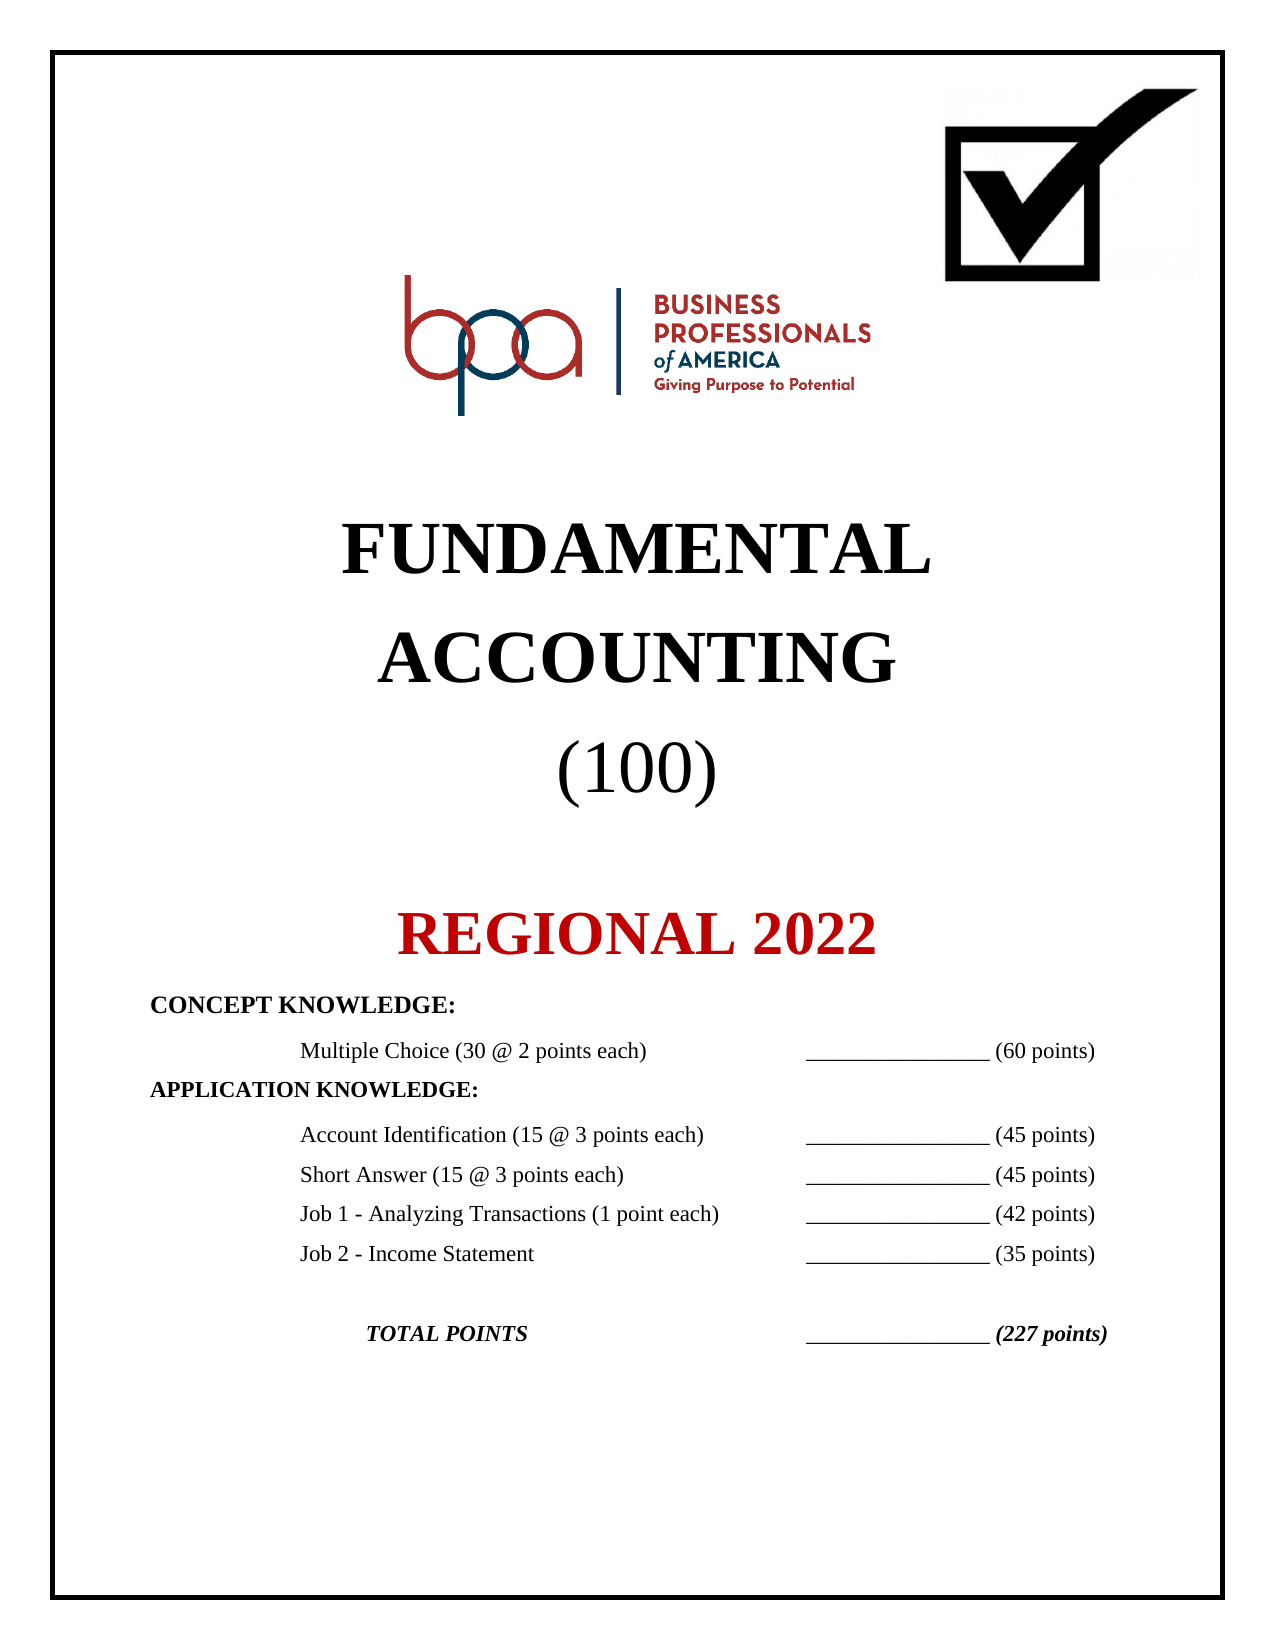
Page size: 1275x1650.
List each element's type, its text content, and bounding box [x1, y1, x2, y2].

text TOTAL POINTS ________________ (227 points) [150, 1320, 1209, 1347]
text APPLICATION KNOWLEDGE: [150, 1076, 1209, 1102]
text FUNDAMENTAL [150, 503, 1125, 589]
text Job 1 - Analyzing Transactions (1 point each) ________________ (42 points) [300, 1200, 1209, 1227]
text (100) [150, 723, 1125, 809]
text Short Answer (15 @ 3 points each) ________________ (45 points) [300, 1161, 1209, 1187]
picture [404, 275, 871, 416]
text Multiple Choice (30 @ 2 points each) ________________ (60 points) [300, 1037, 1209, 1063]
picture [940, 84, 1200, 284]
text REGIONAL 2022 [150, 896, 1125, 968]
text Account Identification (15 @ 3 points each) ________________ (45 points) [300, 1121, 1209, 1148]
text ACCOUNTING [150, 613, 1125, 699]
text Job 2 - Income Statement ________________ (35 points) [300, 1240, 1209, 1266]
text CONCEPT KNOWLEDGE: [150, 990, 1125, 1019]
